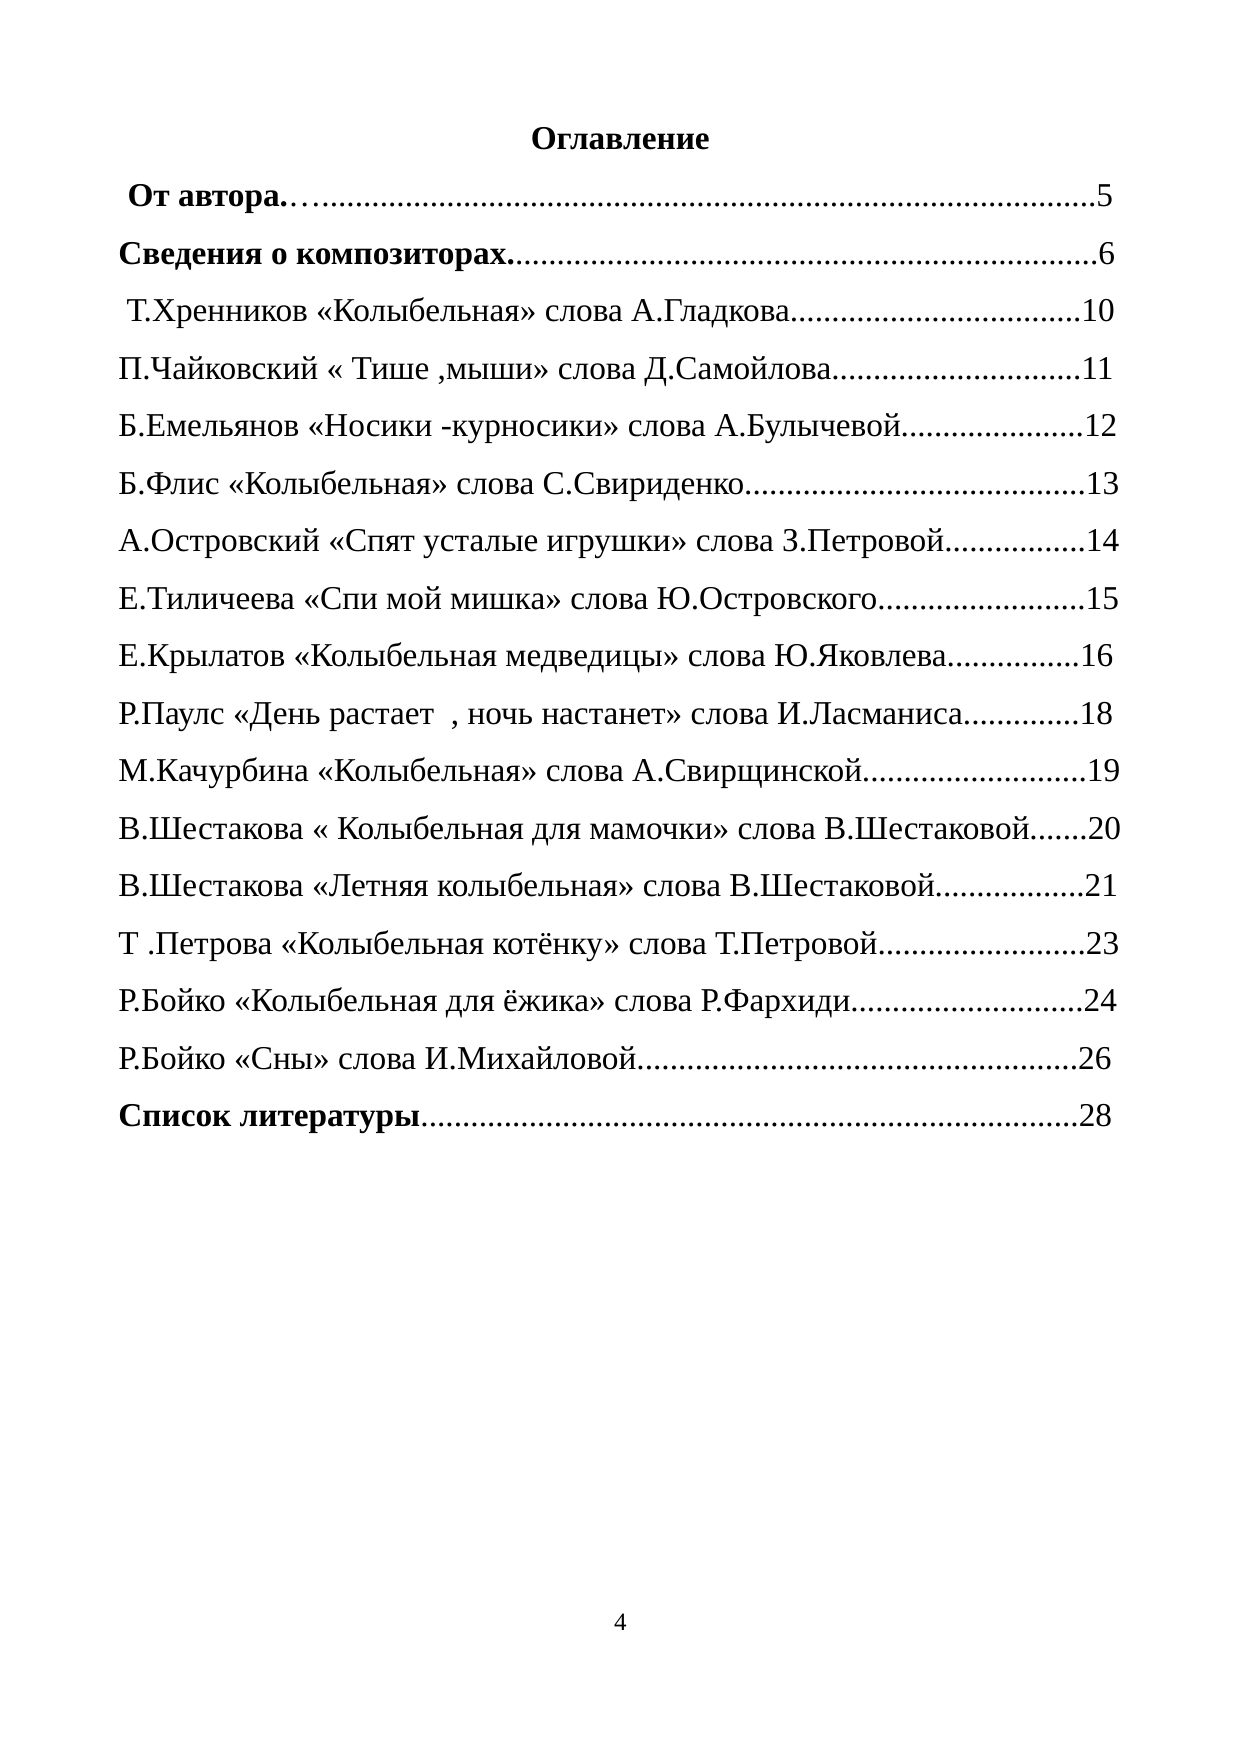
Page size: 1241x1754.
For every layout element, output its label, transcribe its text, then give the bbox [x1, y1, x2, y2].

text Сведения о композиторах.......................................................................6 Т.Хренников «Колыбельная» слова А.Гладкова...................................10 П.Чайковский « Тише ,мыши» слова Д.Самойлова..............................11 Б.Емельянов «Носики -курносики» слова А.Булычевой......................12 Б.Флис «Колыбельная» слова С.Свириденко.........................................13 А.Островский «Спят усталые игрушки» слова З.Петровой.................14 Е.Тиличеева «Спи мой мишка» слова Ю.Островского.........................15 Е.Крылатов «Колыбельная медведицы» слова Ю.Яковлева................16 Р.Паулс «День растает , ночь настанет» слова И.Ласманиса..............18 М.Качурбина «Колыбельная» слова А.Свирщинской...........................19 В.Шестакова « Колыбельная для мамочки» слова В.Шестаковой.......20 В.Шестакова «Летняя колыбельная» слова В.Шестаковой..................21 [118, 233, 1122, 904]
text Оглавление [118, 118, 1122, 156]
text Т .Петрова «Колыбельная котёнку» слова Т.Петровой.........................23 Р.Бойко «Колыбельная для ёжика» слова Р.Фархиди............................24 Р.Бойко «Сны» слова И.Михайловой.....................................................26 Список литературы...............................................................................28 [118, 923, 1122, 1177]
text От автора.….............................................................................................5 [118, 176, 1122, 214]
